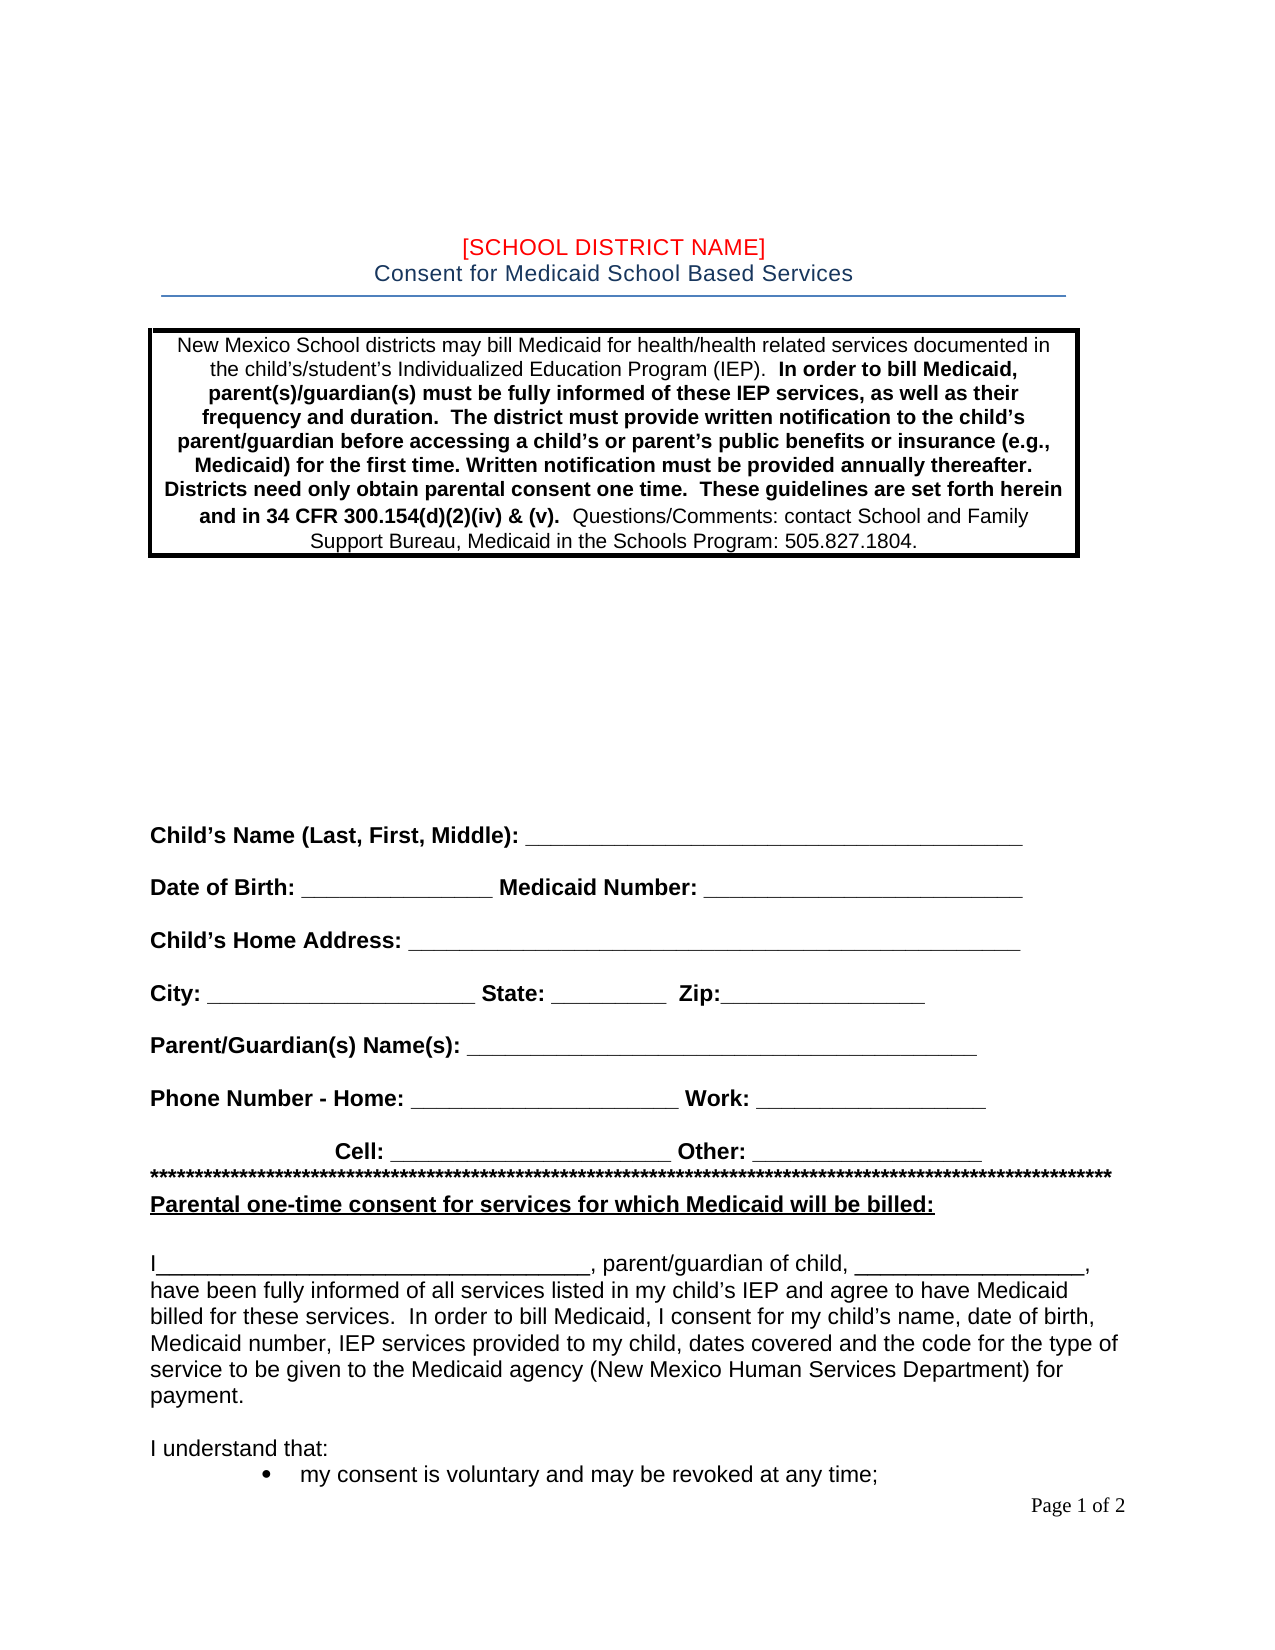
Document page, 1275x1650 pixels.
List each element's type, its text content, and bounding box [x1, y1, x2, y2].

text Child’s Name (Last, First, Middle): _______________________________________ [150, 822, 1125, 848]
table_header [SCHOOL DISTRICT NAME] Consent for Medicaid School Based Services [150, 176, 1078, 328]
text I__________________________________, parent/guardian of child, __________________, have been fully informed of all services listed in my child’s IEP and agree to have Medicaid billed for these services. In order to bill Medicaid, I consent for my child’s name, date of birth, Medicaid number, IEP services provided to my child, dates covered and the code for the type of service to be given to the Medicaid agency (New Mexico Human Services Department) for payment. [150, 1250, 1125, 1408]
text I understand that: [150, 1435, 1125, 1461]
text Cell: ______________________ Other: __________________ [150, 1138, 1125, 1164]
list my consent is voluntary and may be revoked at any time; [262, 1461, 1125, 1488]
table_cell New Mexico School districts may bill Medicaid for health/health related services documented in the child’s/student’s Individualized Education Program (IEP). In order to bill Medicaid, parent(s)/guardian(s) must be fully informed of these IEP services, as well as their frequency and duration. The district must provide written notification to the child’s parent/guardian before accessing a child’s or parent’s public benefits or insurance (e.g., Medicaid) for the first time. Written notification must be provided annually thereafter. Districts need only obtain parental consent one time. These guidelines are set forth herein and in 34 CFR 300.154(d)(2)(iv) & (v). Questions/Comments: contact School and Family Support Bureau, Medicaid in the Schools Program: 505.827.1804. [152, 329, 1075, 553]
text Parental one-time consent for services for which Medicaid will be billed: [150, 1191, 1125, 1217]
text Phone Number - Home: _____________________ Work: __________________ [150, 1085, 1125, 1111]
text Parent/Guardian(s) Name(s): ________________________________________ [150, 1032, 1125, 1059]
text ************************************************************************************************************ [150, 1164, 1125, 1191]
text Date of Birth: _______________ Medicaid Number: _________________________ [150, 874, 1125, 901]
text Child’s Home Address: ________________________________________________ [150, 927, 1125, 953]
text City: _____________________ State: _________ Zip:________________ [150, 980, 1125, 1006]
